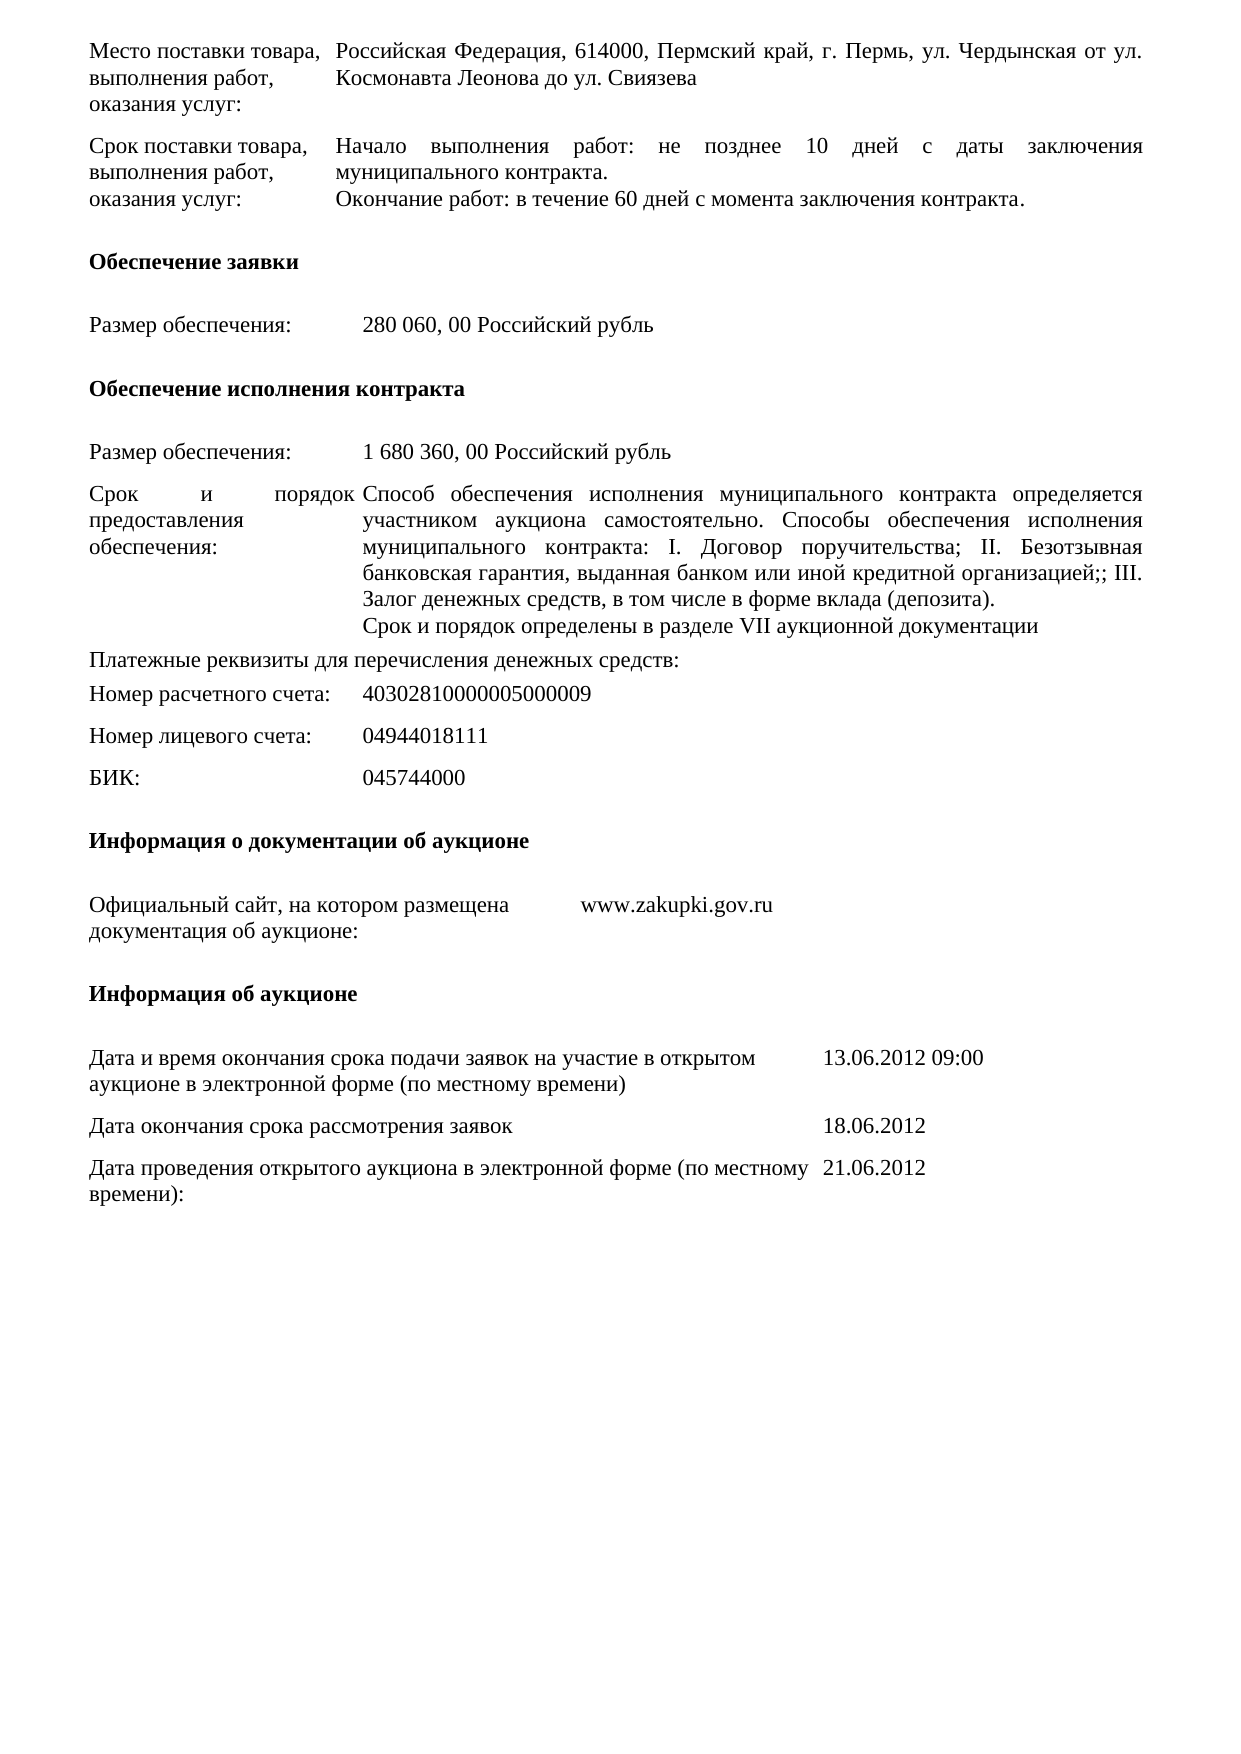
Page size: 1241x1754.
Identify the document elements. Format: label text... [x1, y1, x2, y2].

table_cell Начало выполнения работ: не позднее 10 дней с даты заключения муниципального контракта. Окончание работ: в течение 60 дней с момента заключения контракта. [328, 124, 1152, 219]
table_cell Платежные реквизиты для перечисления денежных средств: [89, 646, 1152, 672]
table_cell 045744000 [355, 756, 1152, 798]
table_header Место поставки товара, выполнения работ, оказания услуг: [89, 30, 327, 124]
table_cell Способ обеспечения исполнения муниципального контракта определяется участником аукциона самостоятельно. Способы обеспечения исполнения муниципального контракта: I. Договор поручительства; II. Безотзывная банковская гарантия, выданная банком или иной кредитной организацией;; III. Залог денежных средств, в том числе в форме вклада (депозита). Срок и порядок определены в разделе VII аукционной документации [355, 472, 1152, 646]
table_header Российская Федерация, 614000, Пермский край, г. Пермь, ул. Чердынская от ул. Космонавта Леонова до ул. Свиязева [328, 30, 1152, 124]
text Обеспечение заявки [89, 248, 1152, 274]
table_header Размер обеспечения: [89, 430, 354, 472]
table_header 1 680 360, 00 Российский рубль [355, 430, 1152, 472]
text Обеспечение исполнения контракта [89, 375, 1152, 401]
table_header 280 060, 00 Российский рубль [355, 304, 1152, 346]
table_cell Дата проведения открытого аукциона в электронной форме (по местному времени): [89, 1146, 815, 1215]
table_cell Срок поставки товара, выполнения работ, оказания услуг: [89, 124, 327, 219]
table_cell Дата окончания срока рассмотрения заявок [89, 1104, 815, 1146]
table_header Официальный сайт, на котором размещена документация об аукционе: [89, 883, 573, 951]
table_cell Номер лицевого счета: [89, 714, 354, 756]
table_cell 21.06.2012 [815, 1146, 1152, 1215]
table_cell БИК: [89, 756, 354, 798]
table_cell 40302810000005000009 [355, 673, 1152, 714]
table_header Размер обеспечения: [89, 304, 354, 346]
text Информация об аукционе [89, 981, 1152, 1007]
table_header Дата и время окончания срока подачи заявок на участие в открытом аукционе в электронной форме (по местному времени) [89, 1036, 815, 1104]
table_cell Срок и порядок предоставления обеспечения: [89, 472, 354, 646]
table_cell Номер расчетного счета: [89, 673, 354, 714]
table_cell 04944018111 [355, 714, 1152, 756]
text Информация о документации об аукционе [89, 827, 1152, 854]
table_cell 18.06.2012 [815, 1104, 1152, 1146]
table_header www.zakupki.gov.ru [573, 883, 1152, 951]
table_header 13.06.2012 09:00 [815, 1036, 1152, 1104]
